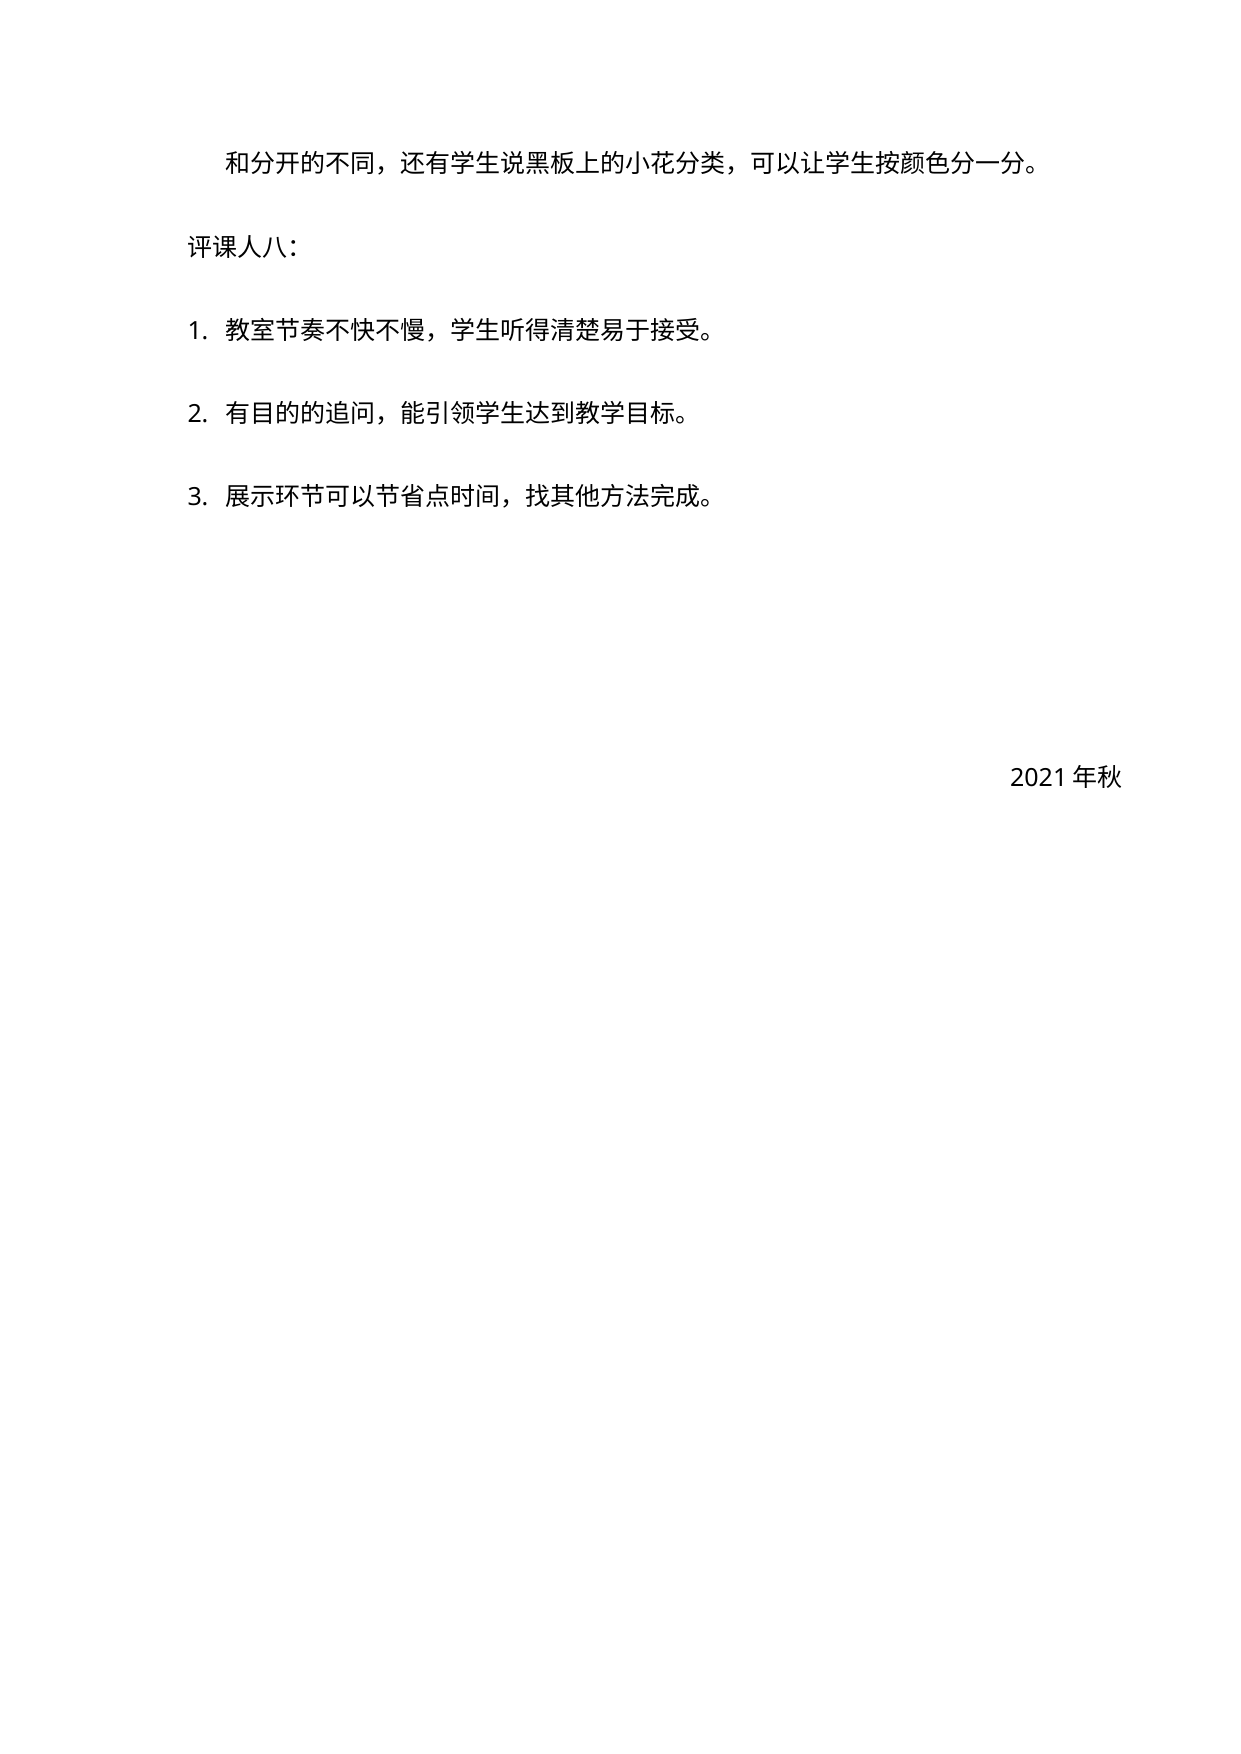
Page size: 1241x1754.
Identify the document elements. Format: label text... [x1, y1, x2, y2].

list 展示环节可以节省点时间，找其他方法完成。 [187, 462, 1122, 527]
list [187, 129, 1122, 194]
list 有目的的追问，能引领学生达到教学目标。 [187, 379, 1122, 444]
list 教室节奏不快不慢，学生听得清楚易于接受。 [187, 296, 1122, 361]
text 评课人八： [187, 213, 1122, 278]
text 2021年秋 [187, 743, 1122, 808]
